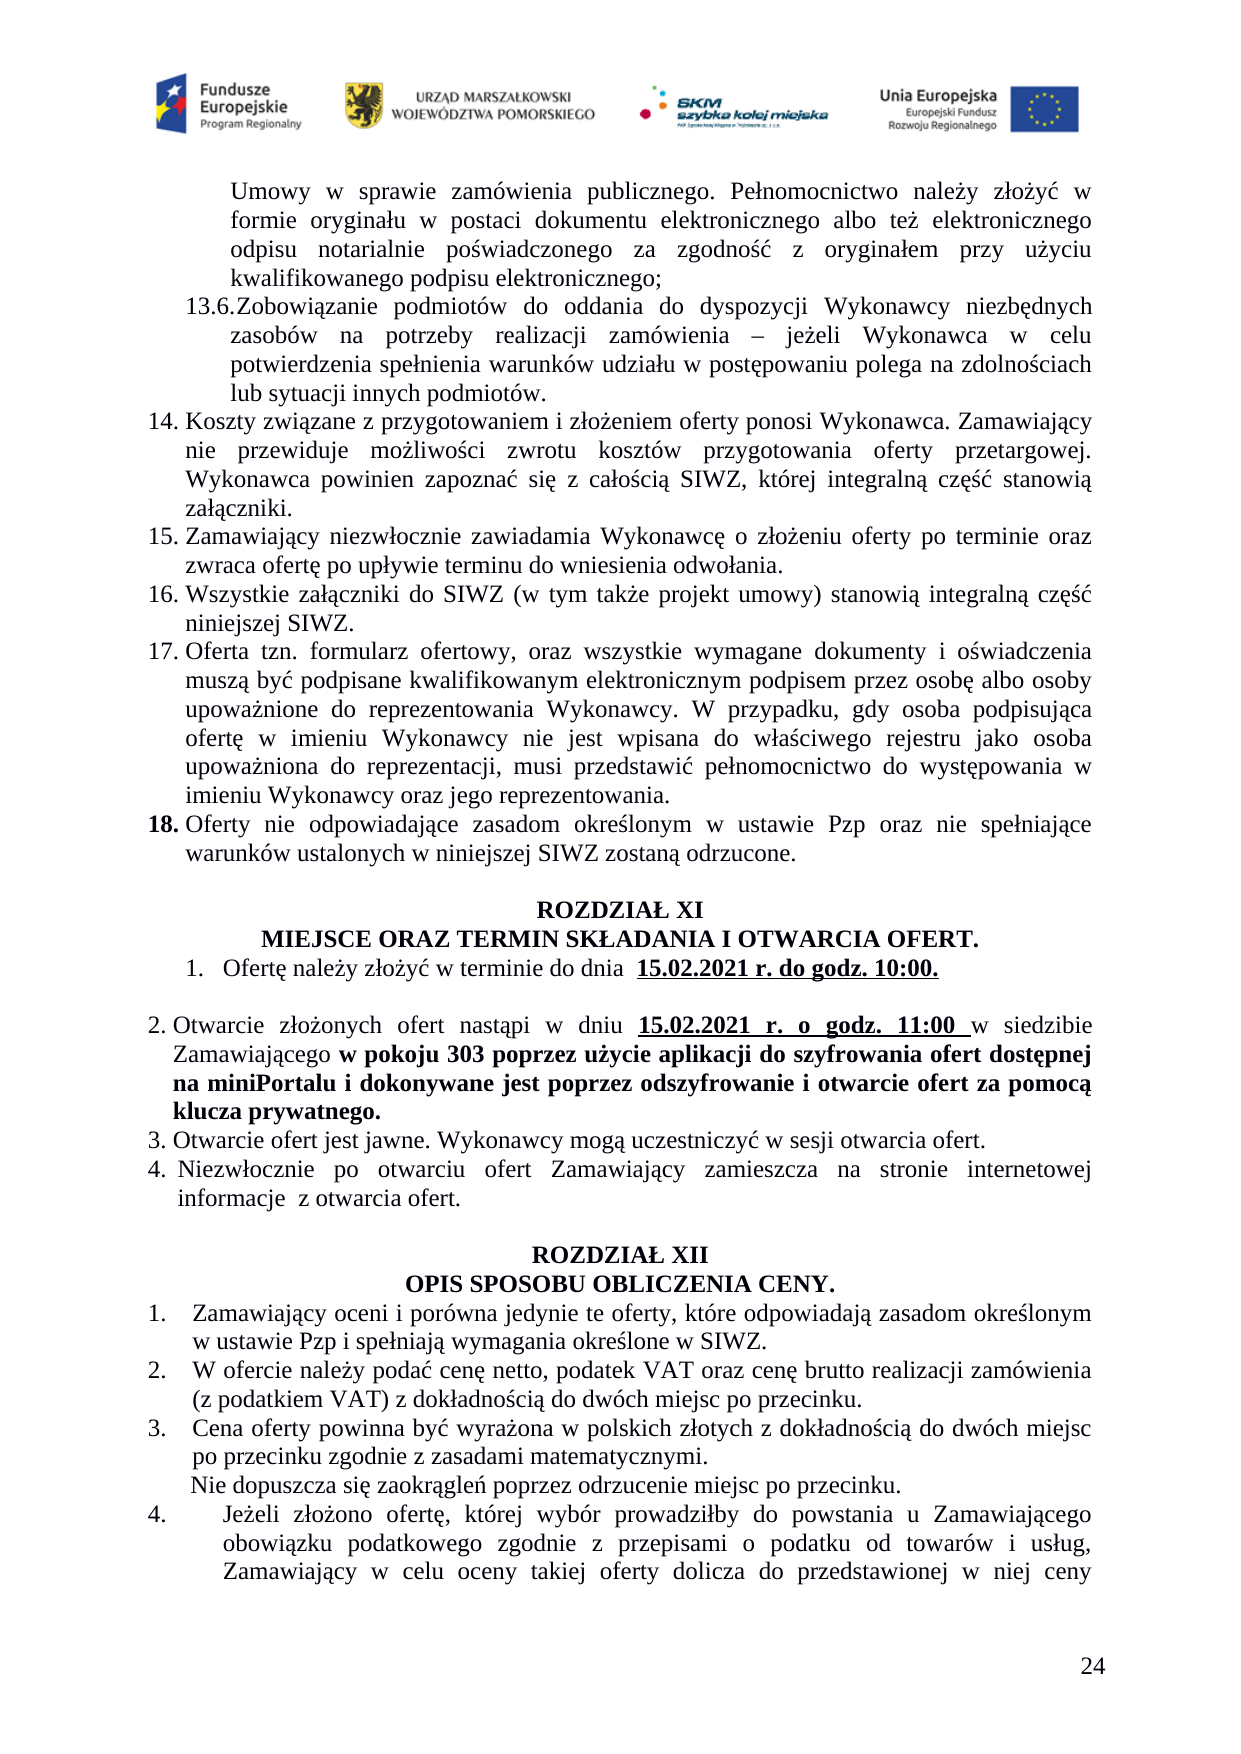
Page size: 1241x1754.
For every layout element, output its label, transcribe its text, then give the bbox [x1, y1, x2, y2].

list Oferty nie odpowiadające zasadom określonym w ustawie Pzp oraz nie spełniające warunków ustalonych w niniejszej SIWZ zostaną odrzucone. [148, 809, 1093, 866]
list Zamawiający oceni i porówna jedynie te oferty, które odpowiadają zasadom określonym w ustawie Pzp i spełniają wymagania określone w SIWZ. [148, 1298, 1093, 1355]
list Zobowiązanie podmiotów do oddania do dyspozycji Wykonawcy niezbędnych zasobów na potrzeby realizacji zamówienia – jeżeli Wykonawca w celu potwierdzenia spełnienia warunków udziału w postępowaniu polega na zdolnościach lub sytuacji innych podmiotów. [185, 291, 1093, 406]
text 4. Niezwłocznie po otwarciu ofert Zamawiający zamieszcza na stronie internetowej informacje z otwarcia ofert. [148, 1154, 1093, 1211]
list Zamawiający niezwłocznie zawiadamia Wykonawcę o złożeniu oferty po terminie oraz zwraca ofertę po upływie terminu do wniesienia odwołania. [148, 521, 1093, 579]
text MIEJSCE ORAZ TERMIN SKŁADANIA I OTWARCIA OFERT. [148, 924, 1093, 953]
list Cena oferty powinna być wyrażona w polskich złotych z dokładnością do dwóch miejsc po przecinku zgodnie z zasadami matematycznymi. [148, 1413, 1093, 1470]
list Oferta tzn. formularz ofertowy, oraz wszystkie wymagane dokumenty i oświadczenia muszą być podpisane kwalifikowanym elektronicznym podpisem przez osobę albo osoby upoważnione do reprezentowania Wykonawcy. W przypadku, gdy osoba podpisująca ofertę w imieniu Wykonawcy nie jest wpisana do właściwego rejestru jako osoba upoważniona do reprezentacji, musi przedstawić pełnomocnictwo do występowania w imieniu Wykonawcy oraz jego reprezentowania. [148, 636, 1093, 809]
text ROZDZIAŁ XII [148, 1240, 1093, 1269]
list Otwarcie złożonych ofert nastąpi w dniu 15.02.2021 r. o godz. 11:00 w siedzibie Zamawiającego w pokoju 303 poprzez użycie aplikacji do szyfrowania ofert dostępnej na miniPortalu i dokonywane jest poprzez odszyfrowanie i otwarcie ofert za pomocą klucza prywatnego. [148, 1010, 1093, 1125]
picture [147, 73, 1093, 148]
list Ofertę należy złożyć w terminie do dnia 15.02.2021 r. do godz. 10:00. [185, 953, 1093, 981]
text ROZDZIAŁ XI [148, 895, 1093, 924]
list Koszty związane z przygotowaniem i złożeniem oferty ponosi Wykonawca. Zamawiający nie przewiduje możliwości zwrotu kosztów przygotowania oferty przetargowej. Wykonawca powinien zapoznać się z całością SIWZ, której integralną część stanowią załączniki. [148, 406, 1093, 521]
list W ofercie należy podać cenę netto, podatek VAT oraz cenę brutto realizacji zamówienia (z podatkiem VAT) z dokładnością do dwóch miejsc po przecinku. [148, 1355, 1093, 1413]
text Nie dopuszcza się zaokrągleń poprzez odrzucenie miejsc po przecinku. [190, 1470, 1093, 1499]
list Otwarcie ofert jest jawne. Wykonawcy mogą uczestniczyć w sesji otwarcia ofert. [148, 1125, 1093, 1154]
text OPIS SPOSOBU OBLICZENIA CENY. [148, 1269, 1093, 1298]
list Wszystkie załączniki do SIWZ (w tym także projekt umowy) stanowią integralną część niniejszej SIWZ. [148, 579, 1093, 636]
